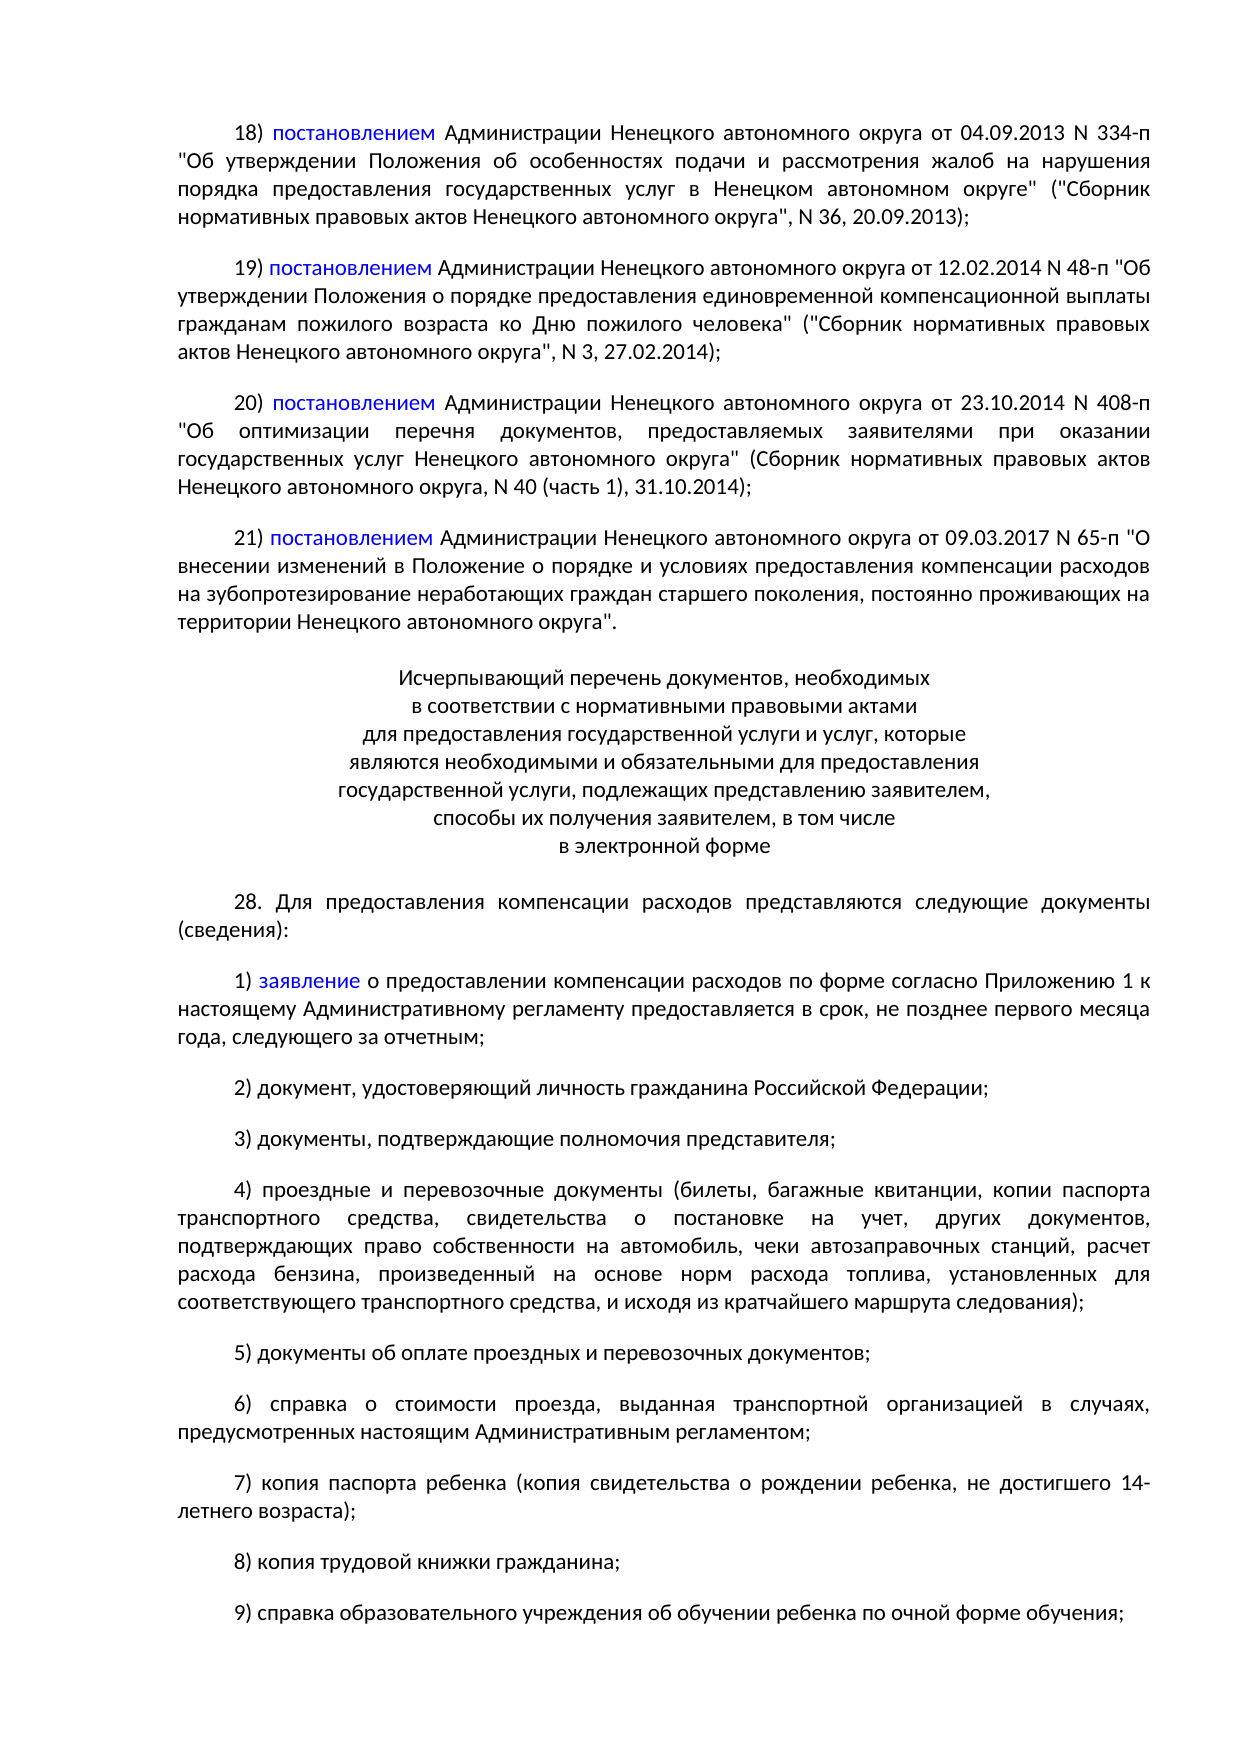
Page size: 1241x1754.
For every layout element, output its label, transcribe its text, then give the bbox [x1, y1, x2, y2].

text 8) копия трудовой книжки гражданина; [177, 1547, 1152, 1575]
text являются необходимыми и обязательными для предоставления [177, 747, 1152, 775]
text 3) документы, подтверждающие полномочия представителя; [177, 1124, 1152, 1152]
text 1) заявление о предоставлении компенсации расходов по форме согласно Приложению 1 к настоящему Административному регламенту предоставляется в срок, не позднее первого месяца года, следующего за отчетным; [177, 966, 1152, 1050]
text государственной услуги, подлежащих представлению заявителем, [177, 775, 1152, 803]
text 21) постановлением Администрации Ненецкого автономного округа от 09.03.2017 N 65-п "О внесении изменений в Положение о порядке и условиях предоставления компенсации расходов на зубопротезирование неработающих граждан старшего поколения, постоянно проживающих на территории Ненецкого автономного округа". [177, 523, 1152, 635]
text 7) копия паспорта ребенка (копия свидетельства о рождении ребенка, не достигшего 14-летнего возраста); [177, 1468, 1152, 1524]
text 2) документ, удостоверяющий личность гражданина Российской Федерации; [177, 1073, 1152, 1101]
text Исчерпывающий перечень документов, необходимых [177, 663, 1152, 691]
text 6) справка о стоимости проезда, выданная транспортной организацией в случаях, предусмотренных настоящим Административным регламентом; [177, 1389, 1152, 1445]
text для предоставления государственной услуги и услуг, которые [177, 719, 1152, 747]
text 9) справка образовательного учреждения об обучении ребенка по очной форме обучения; [177, 1598, 1152, 1626]
text 28. Для предоставления компенсации расходов представляются следующие документы (сведения): [177, 887, 1152, 943]
text способы их получения заявителем, в том числе [177, 803, 1152, 831]
text 4) проездные и перевозочные документы (билеты, багажные квитанции, копии паспорта транспортного средства, свидетельства о постановке на учет, других документов, подтверждающих право собственности на автомобиль, чеки автозаправочных станций, расчет расхода бензина, произведенный на основе норм расхода топлива, установленных для соответствующего транспортного средства, и исходя из кратчайшего маршрута следования); [177, 1175, 1152, 1315]
text 5) документы об оплате проездных и перевозочных документов; [177, 1338, 1152, 1366]
text 19) постановлением Администрации Ненецкого автономного округа от 12.02.2014 N 48-п "Об утверждении Положения о порядке предоставления единовременной компенсационной выплаты гражданам пожилого возраста ко Дню пожилого человека" ("Сборник нормативных правовых актов Ненецкого автономного округа", N 3, 27.02.2014); [177, 253, 1152, 365]
text 18) постановлением Администрации Ненецкого автономного округа от 04.09.2013 N 334-п "Об утверждении Положения об особенностях подачи и рассмотрения жалоб на нарушения порядка предоставления государственных услуг в Ненецком автономном округе" ("Сборник нормативных правовых актов Ненецкого автономного округа", N 36, 20.09.2013); [177, 118, 1152, 230]
text в соответствии с нормативными правовыми актами [177, 691, 1152, 719]
text в электронной форме [177, 831, 1152, 859]
text 20) постановлением Администрации Ненецкого автономного округа от 23.10.2014 N 408-п "Об оптимизации перечня документов, предоставляемых заявителями при оказании государственных услуг Ненецкого автономного округа" (Сборник нормативных правовых актов Ненецкого автономного округа, N 40 (часть 1), 31.10.2014); [177, 388, 1152, 500]
